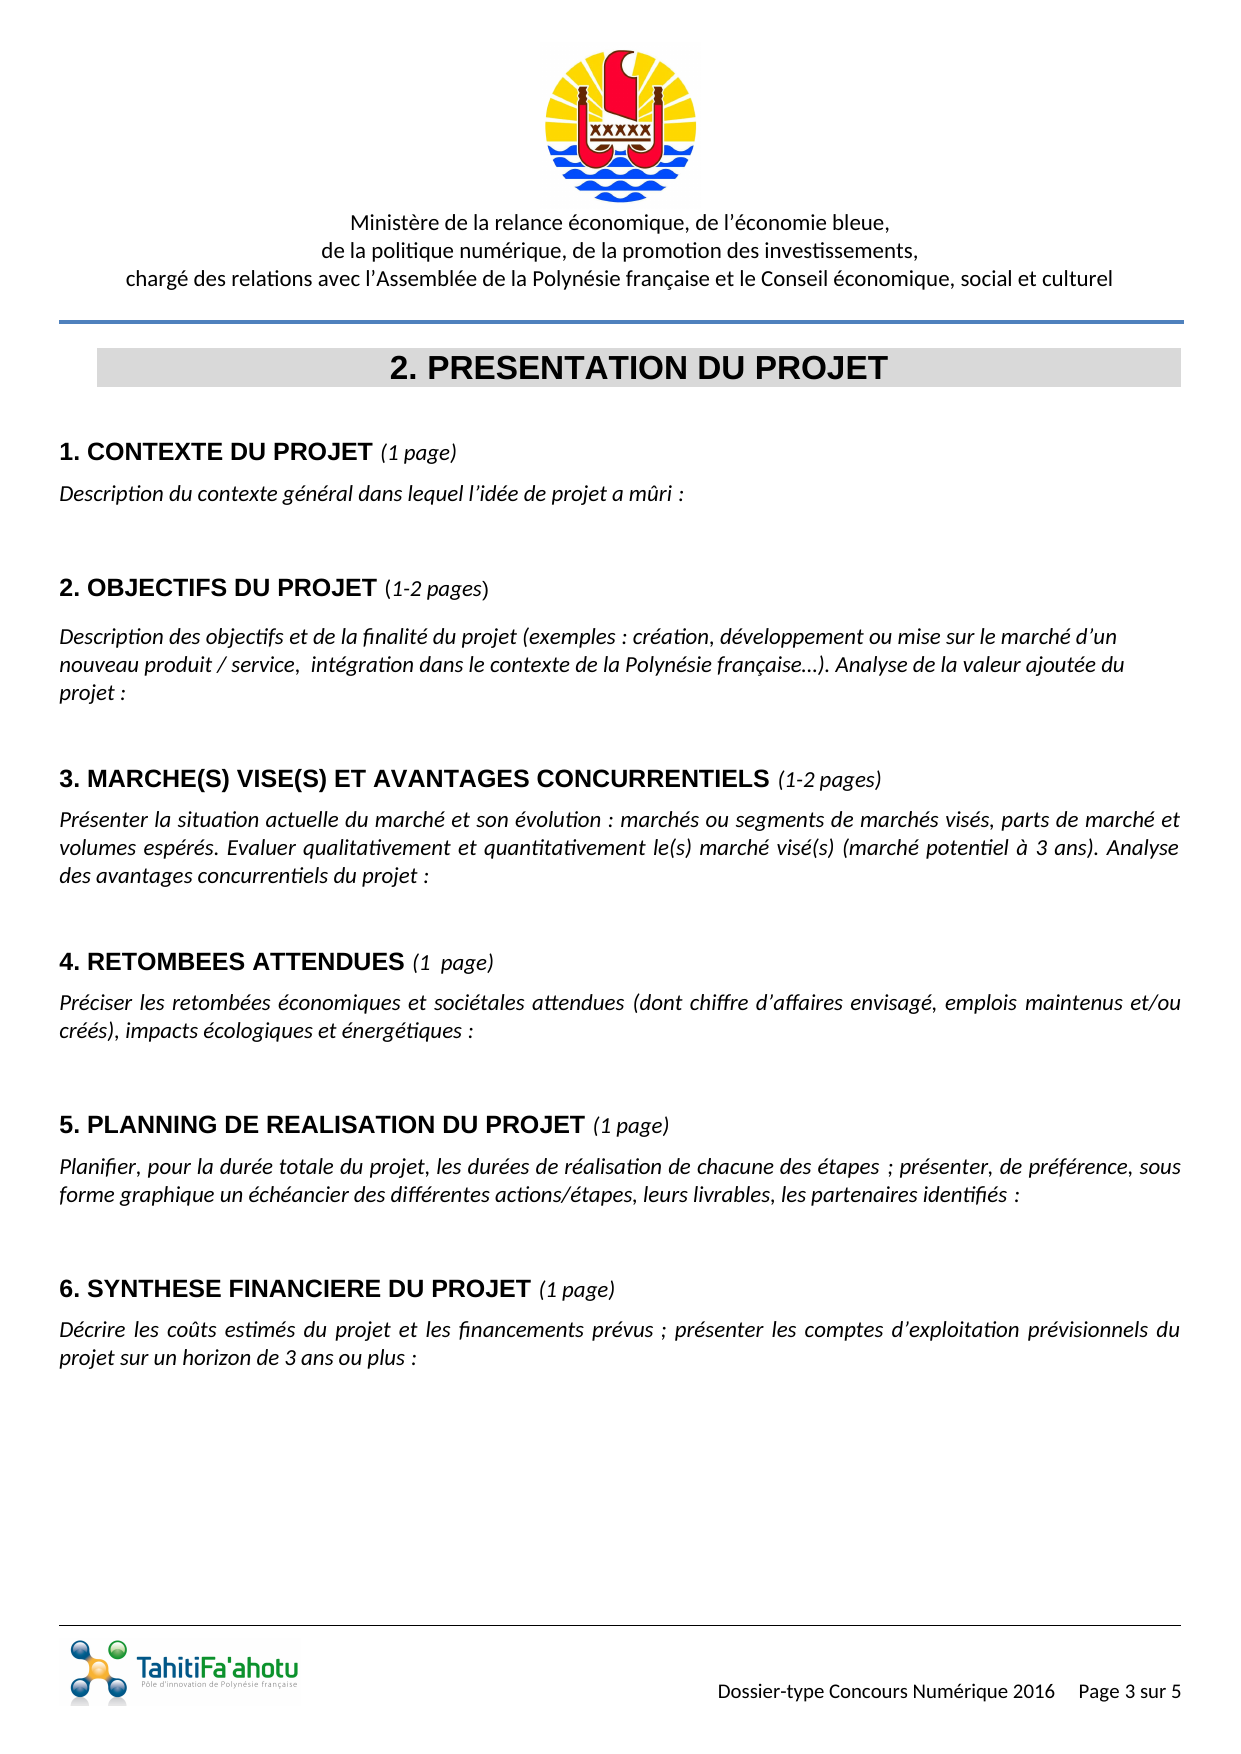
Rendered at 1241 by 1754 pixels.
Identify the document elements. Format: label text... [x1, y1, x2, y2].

text 5. PLANNING DE REALISATION DU PROJET (1 page) [59, 1110, 1181, 1139]
text 1. CONTEXTE DU PROJET (1 page) [59, 437, 1181, 466]
text 4. RETOMBEES ATTENDUES (1 page) [59, 947, 1181, 976]
text Décrire les coûts estimés du projet et les financements prévus ; présenter les comptes d’exploitation prévisionnels du projet sur un horizon de 3 ans ou plus : [59, 1315, 1181, 1371]
picture [539, 42, 701, 209]
text 3. MARCHE(S) VISE(S) ET AVANTAGES CONCURRENTIELS (1-2 pages) [59, 764, 1181, 793]
text Description du contexte général dans lequel l’idée de projet a mûri : [59, 479, 1181, 507]
subtitle PRESENTATION DU PROJET [97, 348, 1181, 387]
text Présenter la situation actuelle du marché et son évolution : marchés ou segments de marchés visés, parts de marché et volumes espérés. Evaluer qualitativement et quantitativement le(s) marché visé(s) (marché potentiel à 3 ans). Analyse des avantages concurrentiels du projet : [59, 806, 1181, 889]
picture [59, 1638, 301, 1706]
text Préciser les retombées économiques et sociétales attendues (dont chiffre d’affaires envisagé, emplois maintenus et/ou créés), impacts écologiques et énergétiques : [59, 988, 1181, 1044]
text 2. OBJECTIFS DU PROJET (1-2 pages) [59, 572, 1181, 602]
text 6. SYNTHESE FINANCIERE DU PROJET (1 page) [59, 1273, 1181, 1303]
text Description des objectifs et de la finalité du projet (exemples : création, développement ou mise sur le marché d’un nouveau produit / service, intégration dans le contexte de la Polynésie française…). Analyse de la valeur ajoutée du projet : [59, 622, 1181, 707]
text Planifier, pour la durée totale du projet, les durées de réalisation de chacune des étapes ; présenter, de préférence, sous forme graphique un échéancier des différentes actions/étapes, leurs livrables, les partenaires identifiés : [59, 1152, 1181, 1208]
